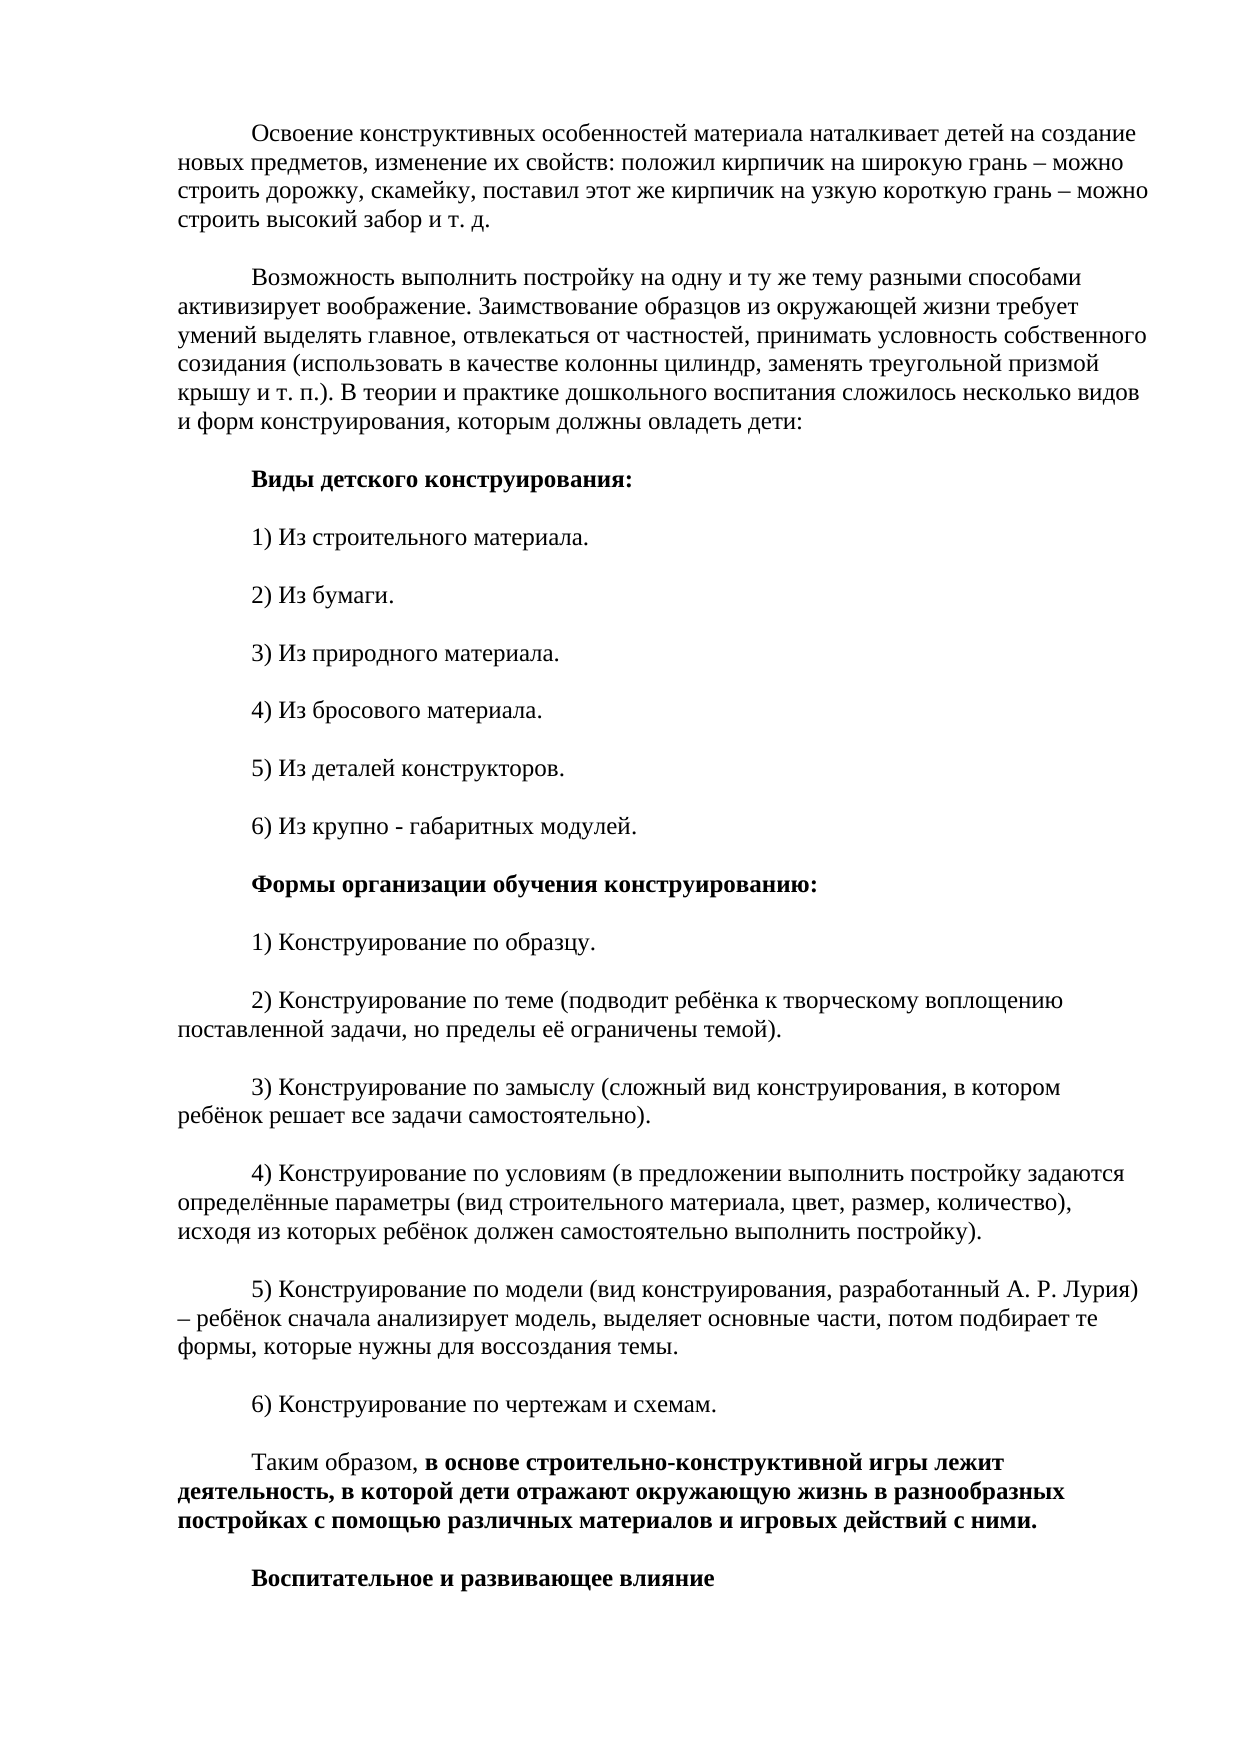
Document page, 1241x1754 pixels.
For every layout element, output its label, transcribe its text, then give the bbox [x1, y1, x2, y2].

text 5) Из деталей конструкторов. [177, 753, 1152, 782]
text 4) Из бросового материала. [177, 696, 1152, 724]
text 2) Из бумаги. [177, 580, 1152, 608]
text 4) Конструирование по условиям (в предложении выполнить постройку задаются определённые параметры (вид строительного материала, цвет, размер, количество), исходя из которых ребёнок должен самостоятельно выполнить постройку). [177, 1158, 1152, 1245]
text 3) Из природного материала. [177, 638, 1152, 666]
text 6) Конструирование по чертежам и схемам. [177, 1389, 1152, 1418]
text Возможность выполнить постройку на одну и ту же тему разными способами активизирует воображение. Заимствование образцов из окружающей жизни требует умений выделять главное, отвлекаться от частностей, принимать условность собственного созидания (использовать в качестве колонны цилиндр, заменять треугольной призмой крышу и т. п.). В теории и практике дошкольного воспитания сложилось несколько видов и форм конструирования, которым должны овладеть дети: [177, 262, 1152, 435]
text Формы организации обучения конструированию: [177, 869, 1152, 898]
text 3) Конструирование по замыслу (сложный вид конструирования, в котором ребёнок решает все задачи самостоятельно). [177, 1072, 1152, 1129]
text 6) Из крупно - габаритных модулей. [177, 811, 1152, 840]
text Освоение конструктивных особенностей материала наталкивает детей на создание новых предметов, изменение их свойств: положил кирпичик на широкую грань – можно строить дорожку, скамейку, поставил этот же кирпичик на узкую короткую грань – можно строить высокий забор и т. д. [177, 118, 1152, 233]
text Воспитательное и развивающее влияние [177, 1563, 1152, 1591]
text 1) Из строительного материала. [177, 522, 1152, 551]
text 5) Конструирование по модели (вид конструирования, разработанный А. Р. Лурия) – ребёнок сначала анализирует модель, выделяет основные части, потом подбирает те формы, которые нужны для воссоздания темы. [177, 1274, 1152, 1360]
text Таким образом, в основе строительно-конструктивной игры лежит деятельность, в которой дети отражают окружающую жизнь в разнообразных постройках с помощью различных материалов и игровых действий с ними. [177, 1447, 1152, 1533]
text 1) Конструирование по образцу. [177, 927, 1152, 956]
text 2) Конструирование по теме (подводит ребёнка к творческому воплощению поставленной задачи, но пределы её ограничены темой). [177, 985, 1152, 1043]
text Виды детского конструирования: [177, 464, 1152, 493]
